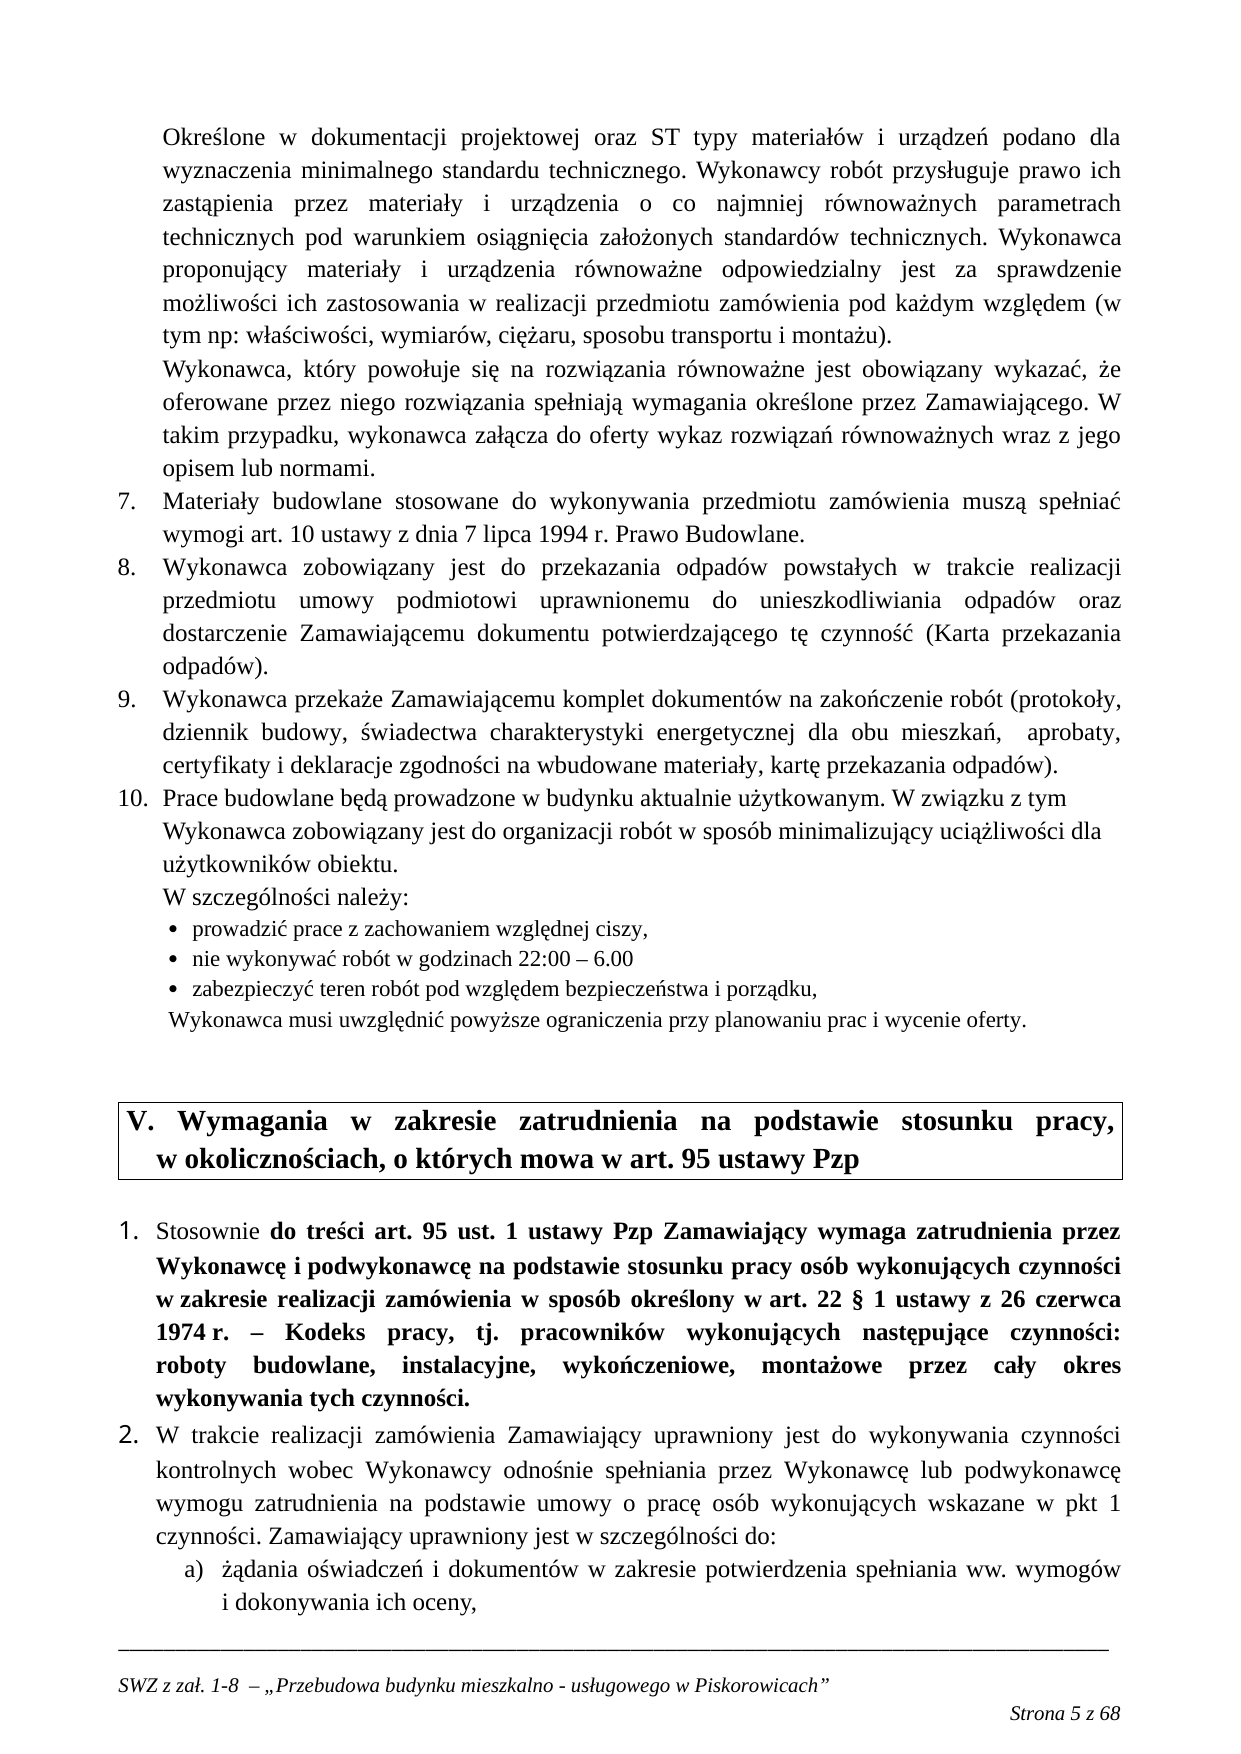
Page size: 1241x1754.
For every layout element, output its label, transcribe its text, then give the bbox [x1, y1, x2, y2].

list prowadzić prace z zachowaniem względnej ciszy, [169, 915, 1122, 941]
list Wykonawca, który powołuje się na rozwiązania równoważne jest obowiązany wykazać, że oferowane przez niego rozwiązania spełniają wymagania określone przez Zamawiającego. W takim przypadku, wykonawca załącza do oferty wykaz rozwiązań równoważnych wraz z jego opisem lub normami. [162, 354, 1122, 481]
list W trakcie realizacji zamówienia Zamawiający uprawniony jest do wykonywania czynności kontrolnych wobec Wykonawcy odnośnie spełniania przez Wykonawcę lub podwykonawcę wymogu zatrudnienia na podstawie umowy o pracę osób wykonujących wskazane w pkt 1 czynności. Zamawiający uprawniony jest w szczególności do: [118, 1416, 1122, 1549]
list Prace budowlane będą prowadzone w budynku aktualnie użytkowanym. W związku z tym Wykonawca zobowiązany jest do organizacji robót w sposób minimalizujący uciążliwości dla użytkowników obiektu. W szczególności należy: [117, 783, 1122, 911]
list Wykonawca przekaże Zamawiającemu komplet dokumentów na zakończenie robót (protokoły, dziennik budowy, świadectwa charakterystyki energetycznej dla obu mieszkań, aprobaty, certyfikaty i deklaracje zgodności na wbudowane materiały, kartę przekazania odpadów). [118, 684, 1122, 779]
table_header V. Wymagania w zakresie zatrudnienia na podstawie stosunku pracy, w okolicznościach, o których mowa w art. 95 ustawy Pzp [119, 1103, 1122, 1179]
list Stosownie do treści art. 95 ust. 1 ustawy Pzp Zamawiający wymaga zatrudnienia przez Wykonawcę i podwykonawcę na podstawie stosunku pracy osób wykonujących czynności w zakresie realizacji zamówienia w sposób określony w art. 22 § 1 ustawy z 26 czerwca 1974 r. – Kodeks pracy, tj. pracowników wykonujących następujące czynności: roboty budowlane, instalacyjne, wykończeniowe, montażowe przez cały okres wykonywania tych czynności. [118, 1213, 1122, 1412]
text Wykonawca musi uwzględnić powyższe ograniczenia przy planowaniu prac i wycenie oferty. [162, 1006, 1122, 1032]
list żądania oświadczeń i dokumentów w zakresie potwierdzenia spełniania ww. wymogów i dokonywania ich oceny, [184, 1554, 1122, 1616]
list Materiały budowlane stosowane do wykonywania przedmiotu zamówienia muszą spełniać wymogi art. 10 ustawy z dnia 7 lipca 1994 r. Prawo Budowlane. [117, 486, 1122, 547]
list Określone w dokumentacji projektowej oraz ST typy materiałów i urządzeń podano dla wyznaczenia minimalnego standardu technicznego. Wykonawcy robót przysługuje prawo ich zastąpienia przez materiały i urządzenia o co najmniej równoważnych parametrach technicznych pod warunkiem osiągnięcia założonych standardów technicznych. Wykonawca proponujący materiały i urządzenia równoważne odpowiedzialny jest za sprawdzenie możliwości ich zastosowania w realizacji przedmiotu zamówienia pod każdym względem (w tym np: właściwości, wymiarów, ciężaru, sposobu transportu i montażu). [162, 122, 1122, 349]
list nie wykonywać robót w godzinach 22:00 – 6.00 [169, 945, 1122, 972]
list zabezpieczyć teren robót pod względem bezpieczeństwa i porządku, [169, 975, 1122, 1002]
list Wykonawca zobowiązany jest do przekazania odpadów powstałych w trakcie realizacji przedmiotu umowy podmiotowi uprawnionemu do unieszkodliwiania odpadów oraz dostarczenie Zamawiającemu dokumentu potwierdzającego tę czynność (Karta przekazania odpadów). [117, 552, 1122, 679]
